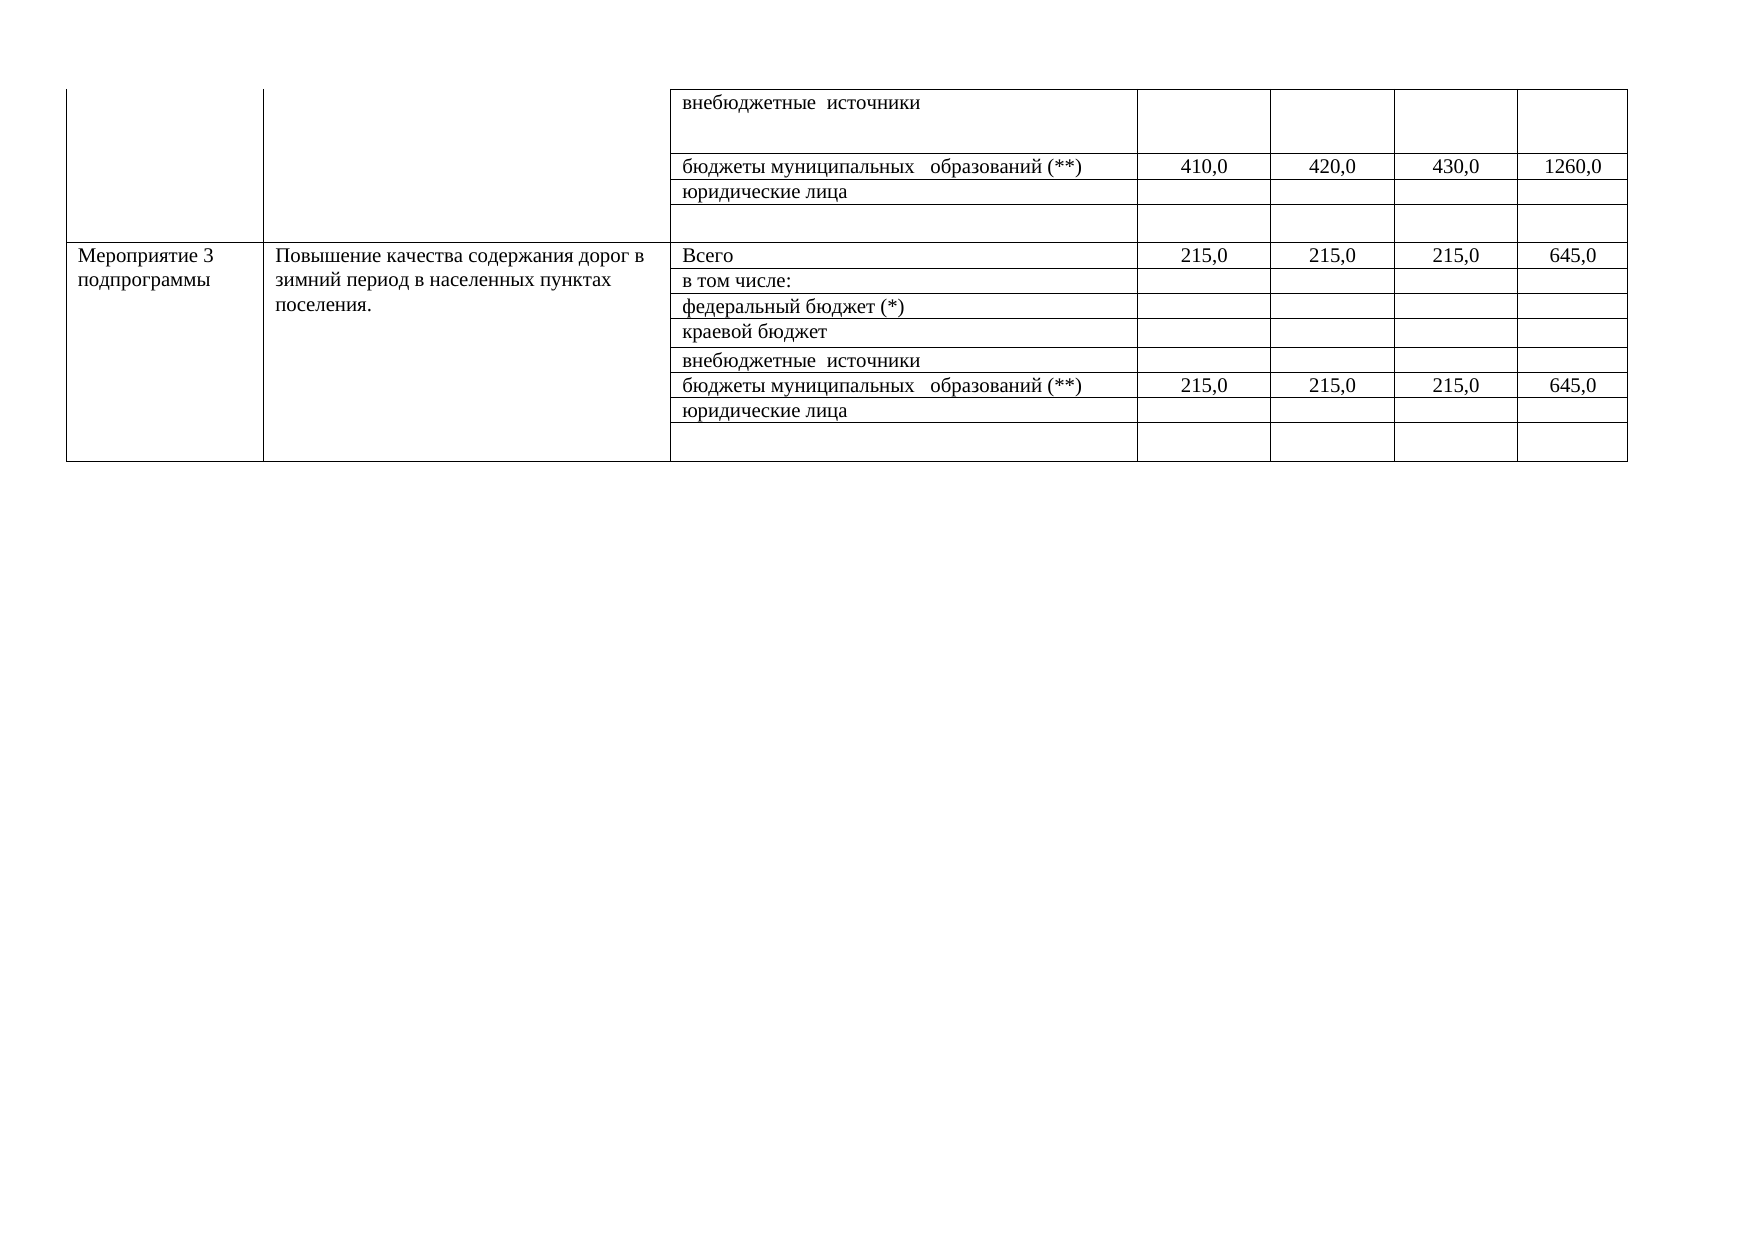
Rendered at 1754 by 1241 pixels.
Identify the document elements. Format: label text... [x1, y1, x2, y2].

table_cell Всего [671, 243, 1137, 267]
table_cell [1395, 348, 1517, 372]
table_cell [1518, 423, 1627, 461]
table_cell [1395, 180, 1517, 203]
table_cell [1138, 180, 1270, 203]
table_cell [1518, 269, 1627, 292]
table_cell [1271, 180, 1394, 203]
table_cell [1138, 319, 1270, 347]
table_cell [1518, 180, 1627, 203]
table_cell [1395, 205, 1517, 242]
table_cell [671, 423, 1137, 461]
table_cell [1395, 90, 1517, 153]
table_cell внебюджетные источники [671, 90, 1137, 153]
table_cell бюджеты муниципальных образований (**) [671, 373, 1137, 397]
table_cell 215,0 [1271, 243, 1394, 267]
table_cell [1138, 269, 1270, 292]
table_cell [1138, 398, 1270, 422]
table_cell краевой бюджет [671, 319, 1137, 347]
table_cell [1271, 205, 1394, 242]
table_cell [1395, 294, 1517, 318]
table_cell 420,0 [1271, 154, 1394, 178]
table_cell внебюджетные источники [671, 348, 1137, 372]
table_cell 215,0 [1271, 373, 1394, 397]
table_cell [1271, 423, 1394, 461]
table_cell [1518, 348, 1627, 372]
table_cell [671, 205, 1137, 242]
table_cell [1271, 398, 1394, 422]
table_cell юридические лица [671, 398, 1137, 422]
table_cell [1271, 269, 1394, 292]
table_cell [1518, 398, 1627, 422]
table_cell бюджеты муниципальных образований (**) [671, 154, 1137, 178]
table_cell 645,0 [1518, 373, 1627, 397]
table_cell [1271, 319, 1394, 347]
table_cell [1138, 205, 1270, 242]
table_cell [1518, 319, 1627, 347]
table_cell Повышение качества содержания дорог в зимний период в населенных пунктах поселения. [264, 243, 670, 461]
table_cell 215,0 [1395, 243, 1517, 267]
table_cell 645,0 [1518, 243, 1627, 267]
table_cell [1271, 294, 1394, 318]
table_cell 215,0 [1138, 373, 1270, 397]
table_cell [1138, 90, 1270, 153]
table_cell юридические лица [671, 180, 1137, 203]
table_cell в том числе: [671, 269, 1137, 292]
table_cell [1395, 319, 1517, 347]
table_cell Мероприятие 3 подпрограммы [67, 243, 263, 461]
table_cell федеральный бюджет (*) [671, 294, 1137, 318]
table_cell [1395, 423, 1517, 461]
table_cell [1518, 90, 1627, 153]
table_cell 410,0 [1138, 154, 1270, 178]
table_cell [1518, 205, 1627, 242]
table_cell [1271, 348, 1394, 372]
table_cell 430,0 [1395, 154, 1517, 178]
table_cell [1518, 294, 1627, 318]
table_cell [1395, 269, 1517, 292]
table_cell [1138, 423, 1270, 461]
table_cell [1138, 348, 1270, 372]
table_cell [1138, 294, 1270, 318]
table_cell [1395, 398, 1517, 422]
table_cell 215,0 [1395, 373, 1517, 397]
table_cell 1260,0 [1518, 154, 1627, 178]
table_cell 215,0 [1138, 243, 1270, 267]
table_cell [1271, 90, 1394, 153]
